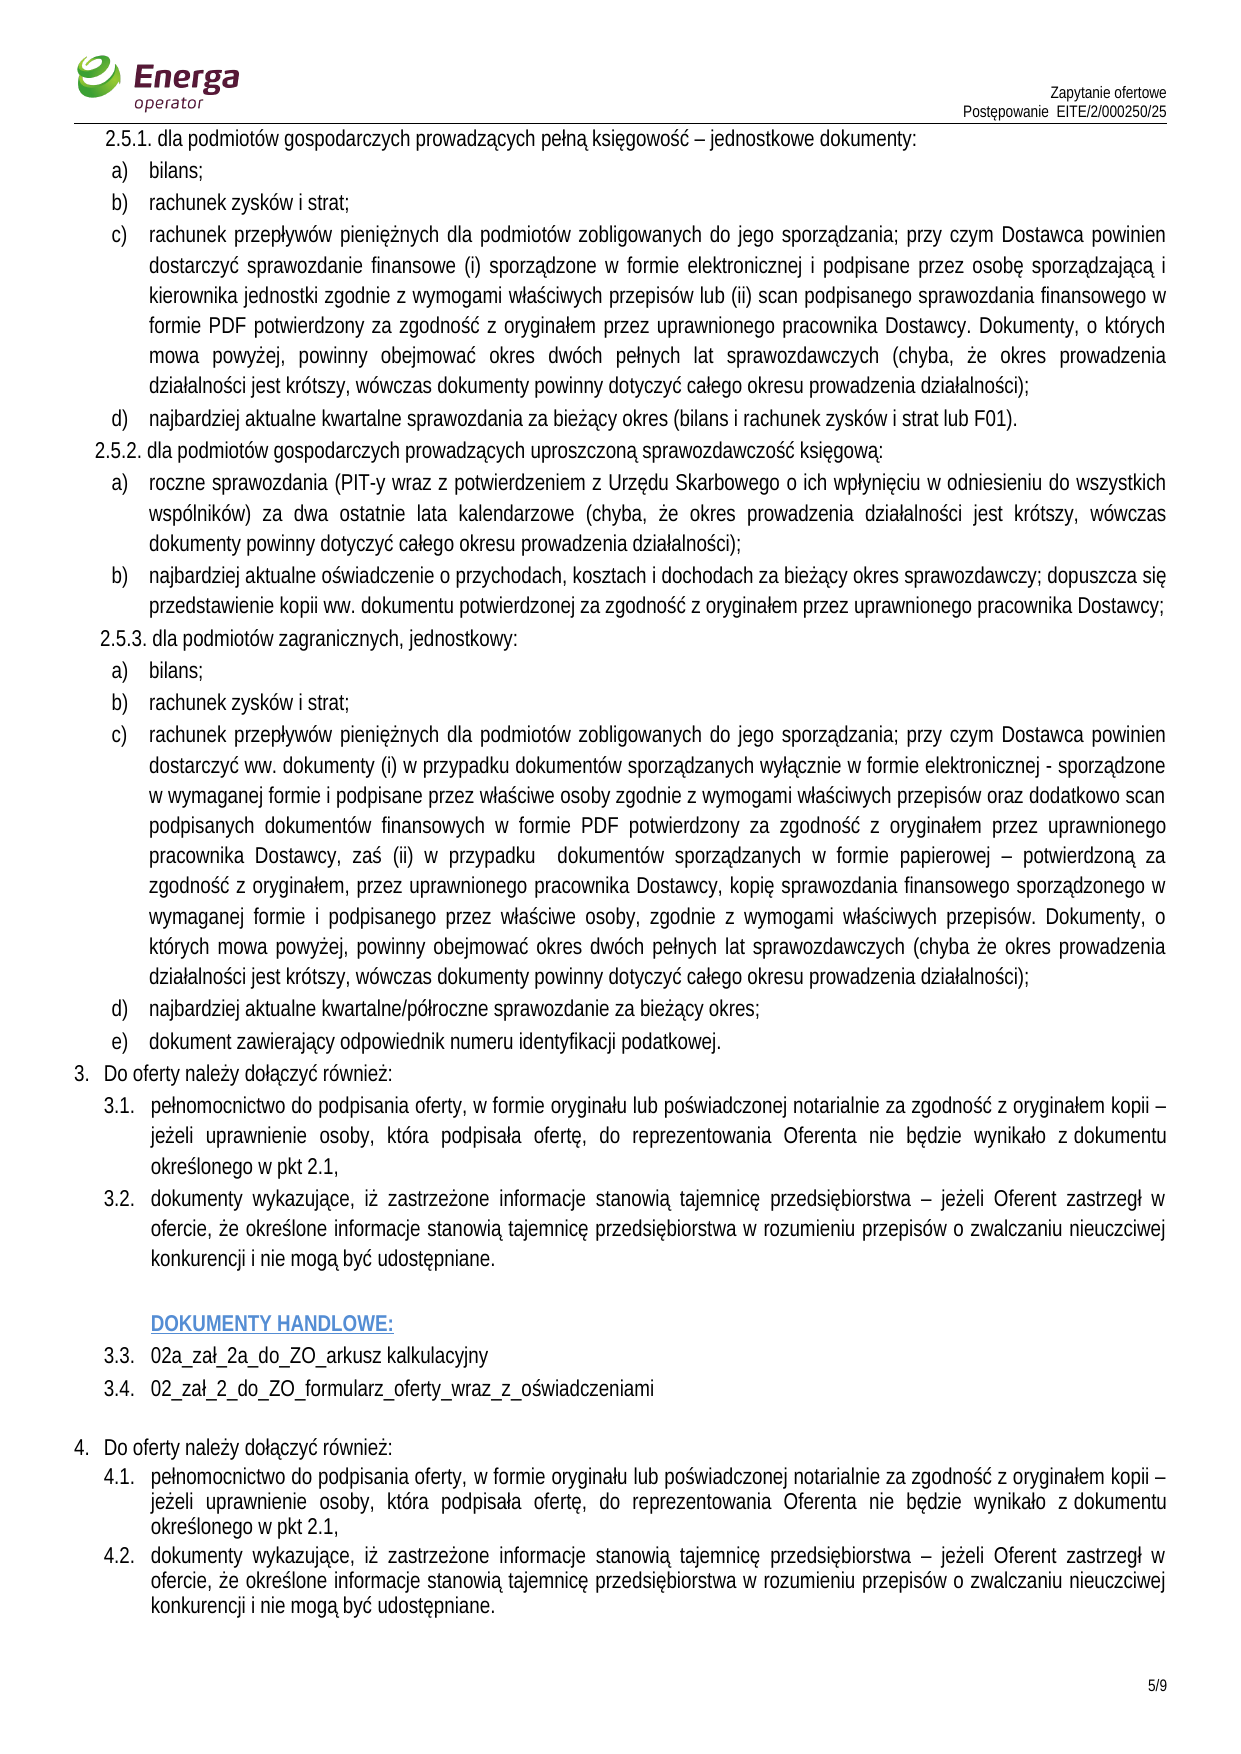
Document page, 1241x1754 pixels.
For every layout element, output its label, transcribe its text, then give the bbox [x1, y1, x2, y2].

list dokumenty wykazujące, iż zastrzeżone informacje stanowią tajemnicę przedsiębiorstwa – jeżeli Oferent zastrzegł w ofercie, że określone informacje stanowią tajemnicę przedsiębiorstwa w rozumieniu przepisów o zwalczaniu nieuczciwej konkurencji i nie mogą być udostępniane. [103, 1185, 1167, 1272]
list dokumenty wykazujące, iż zastrzeżone informacje stanowią tajemnicę przedsiębiorstwa – jeżeli Oferent zastrzegł w ofercie, że określone informacje stanowią tajemnicę przedsiębiorstwa w rozumieniu przepisów o zwalczaniu nieuczciwej konkurencji i nie mogą być udostępniane. [103, 1544, 1167, 1619]
list 02_zał_2_do_ZO_formularz_oferty_wraz_z_oświadczeniami [103, 1374, 1167, 1401]
list bilans; [111, 157, 1167, 183]
text 2.5.2. dla podmiotów gospodarczych prowadzących uproszczoną sprawozdawczość księgową: [74, 437, 1167, 463]
list najbardziej aktualne kwartalne sprawozdania za bieżący okres (bilans i rachunek zysków i strat lub F01). [111, 405, 1167, 431]
list Do oferty należy dołączyć również: [74, 1060, 1167, 1086]
list najbardziej aktualne kwartalne/półroczne sprawozdanie za bieżący okres; [111, 995, 1167, 1022]
text DOKUMENTY HANDLOWE: [151, 1310, 1167, 1336]
list Do oferty należy dołączyć również: [74, 1434, 1167, 1460]
picture [73, 53, 241, 113]
text 2.5.1. dla podmiotów gospodarczych prowadzących pełną księgowość – jednostkowe dokumenty: [74, 124, 1167, 151]
list rachunek przepływów pieniężnych dla podmiotów zobligowanych do jego sporządzania; przy czym Dostawca powinien dostarczyć ww. dokumenty (i) w przypadku dokumentów sporządzanych wyłącznie w formie elektronicznej - sporządzone w wymaganej formie i podpisane przez właściwe osoby zgodnie z wymogami właściwych przepisów oraz dodatkowo scan podpisanych dokumentów finansowych w formie PDF potwierdzony za zgodność z oryginałem przez uprawnionego pracownika Dostawcy, zaś (ii) w przypadku dokumentów sporządzanych w formie papierowej – potwierdzoną za zgodność z oryginałem, przez uprawnionego pracownika Dostawcy, kopię sprawozdania finansowego sporządzonego w wymaganej formie i podpisanego przez właściwe osoby, zgodnie z wymogami właściwych przepisów. Dokumenty, o których mowa powyżej, powinny obejmować okres dwóch pełnych lat sprawozdawczych (chyba że okres prowadzenia działalności jest krótszy, wówczas dokumenty powinny dotyczyć całego okresu prowadzenia działalności); [111, 721, 1167, 989]
list rachunek zysków i strat; [111, 189, 1167, 216]
list pełnomocnictwo do podpisania oferty, w formie oryginału lub poświadczonej notarialnie za zgodność z oryginałem kopii – jeżeli uprawnienie osoby, która podpisała ofertę, do reprezentowania Oferenta nie będzie wynikało z dokumentu określonego w pkt 2.1, [103, 1092, 1167, 1179]
list rachunek zysków i strat; [111, 689, 1167, 716]
list pełnomocnictwo do podpisania oferty, w formie oryginału lub poświadczonej notarialnie za zgodność z oryginałem kopii – jeżeli uprawnienie osoby, która podpisała ofertę, do reprezentowania Oferenta nie będzie wynikało z dokumentu określonego w pkt 2.1, [103, 1464, 1167, 1539]
list roczne sprawozdania (PIT-y wraz z potwierdzeniem z Urzędu Skarbowego o ich wpłynięciu w odniesieniu do wszystkich wspólników) za dwa ostatnie lata kalendarzowe (chyba, że okres prowadzenia działalności jest krótszy, wówczas dokumenty powinny dotyczyć całego okresu prowadzenia działalności); [111, 469, 1167, 556]
list rachunek przepływów pieniężnych dla podmiotów zobligowanych do jego sporządzania; przy czym Dostawca powinien dostarczyć sprawozdanie finansowe (i) sporządzone w formie elektronicznej i podpisane przez osobę sporządzającą i kierownika jednostki zgodnie z wymogami właściwych przepisów lub (ii) scan podpisanego sprawozdania finansowego w formie PDF potwierdzony za zgodność z oryginałem przez uprawnionego pracownika Dostawcy. Dokumenty, o których mowa powyżej, powinny obejmować okres dwóch pełnych lat sprawozdawczych (chyba, że okres prowadzenia działalności jest krótszy, wówczas dokumenty powinny dotyczyć całego okresu prowadzenia działalności); [111, 221, 1167, 399]
list 02a_zał_2a_do_ZO_arkusz kalkulacyjny [103, 1342, 1167, 1369]
text 2.5.3. dla podmiotów zagranicznych, jednostkowy: [74, 624, 1167, 651]
list dokument zawierający odpowiednik numeru identyfikacji podatkowej. [111, 1028, 1167, 1054]
list bilans; [111, 657, 1167, 683]
list najbardziej aktualne oświadczenie o przychodach, kosztach i dochodach za bieżący okres sprawozdawczy; dopuszcza się przedstawienie kopii ww. dokumentu potwierdzonej za zgodność z oryginałem przez uprawnionego pracownika Dostawcy; [111, 562, 1167, 619]
